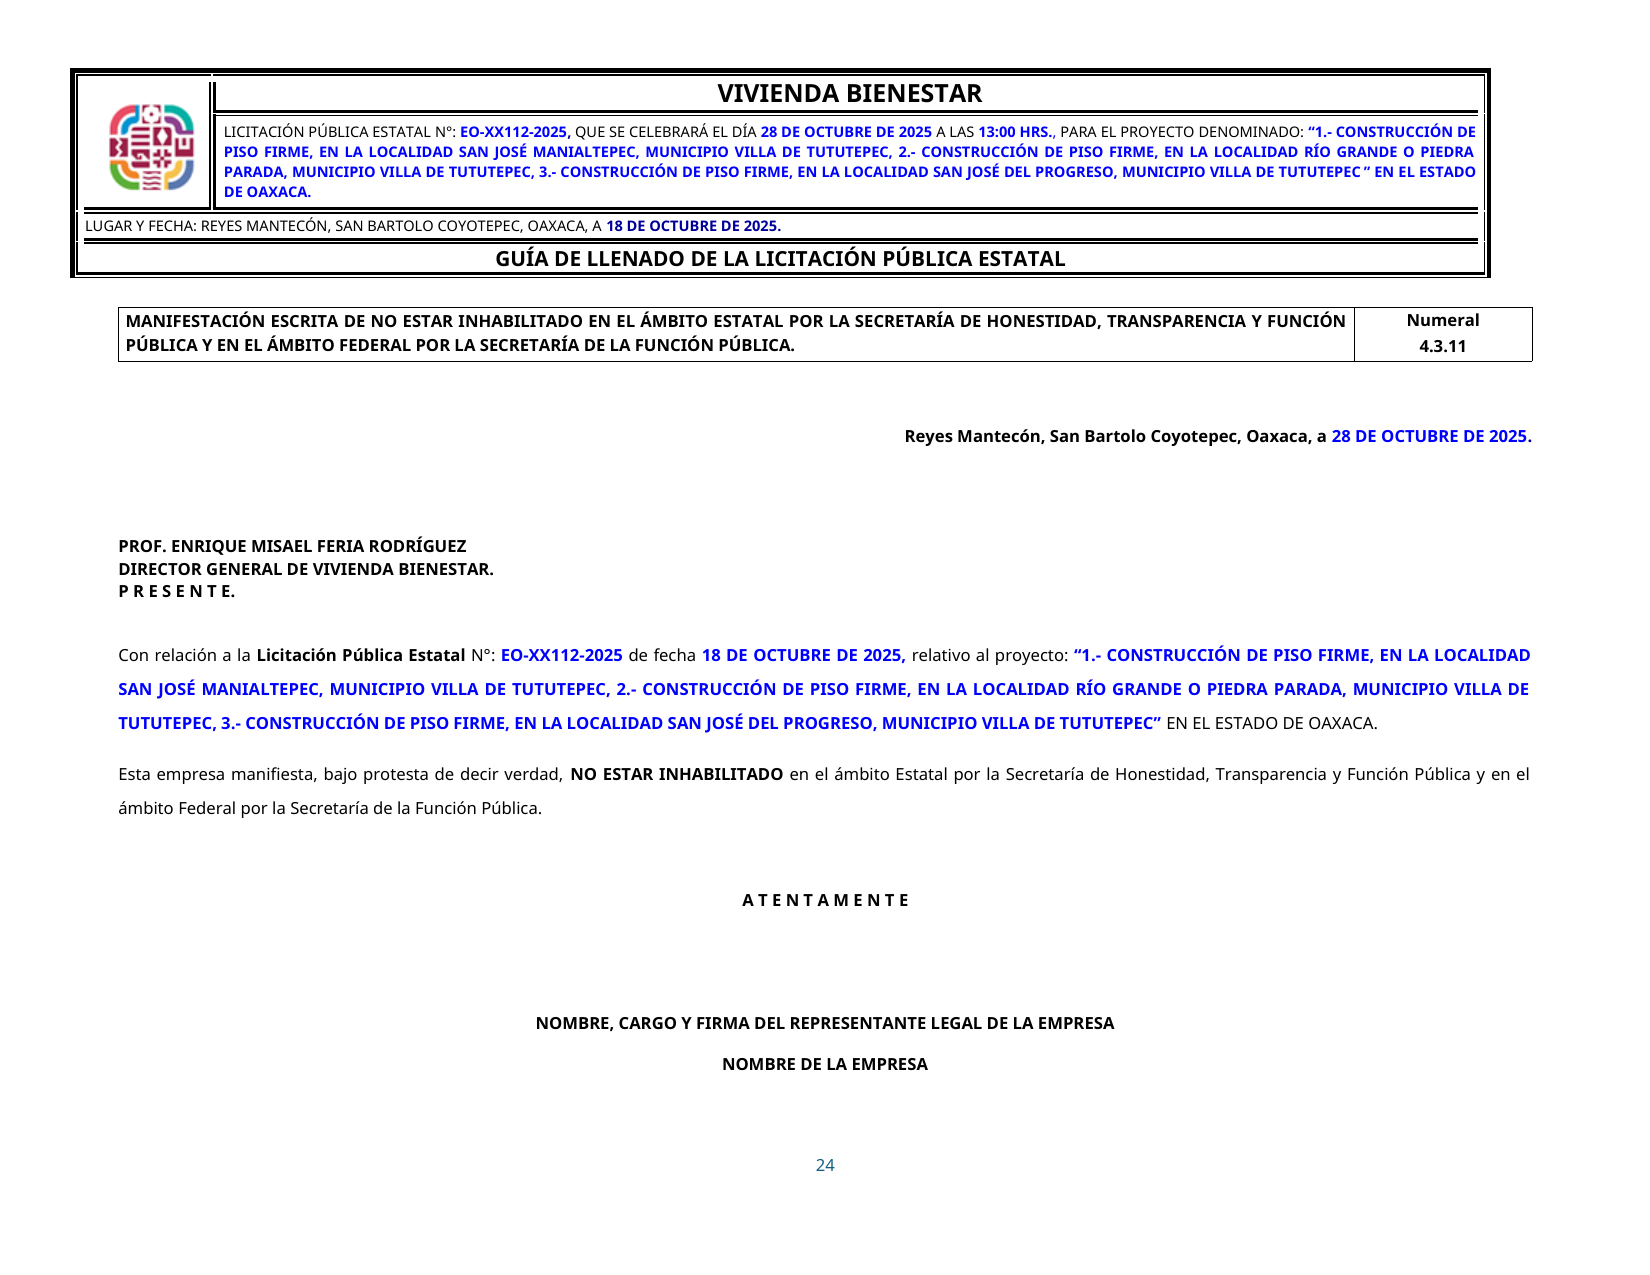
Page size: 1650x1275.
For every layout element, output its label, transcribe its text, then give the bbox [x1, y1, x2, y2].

table_header Numeral 4.3.11 [1355, 308, 1532, 361]
text NOMBRE, CARGO Y FIRMA DEL REPRESENTANTE LEGAL DE LA EMPRESA [118, 1012, 1532, 1034]
table_header MANIFESTACIÓN ESCRITA DE NO ESTAR INHABILITADO EN EL ÁMBITO ESTATAL POR LA SECRETARÍA DE HONESTIDAD, TRANSPARENCIA Y FUNCIÓN PÚBLICA Y EN EL ÁMBITO FEDERAL POR LA SECRETARÍA DE LA FUNCIÓN PÚBLICA. [119, 308, 1354, 361]
text Esta empresa manifiesta, bajo protesta de decir verdad, NO ESTAR INHABILITADO en el ámbito Estatal por la Secretaría de Honestidad, Transparencia y Función Pública y en el ámbito Federal por la Secretaría de la Función Pública. [118, 762, 1532, 819]
text P R E S E N T E. [118, 580, 1532, 602]
text Con relación a la Licitación Pública Estatal N°: EO-XX112-2025 de fecha 18 DE OCTUBRE DE 2025, relativo al proyecto: “1.- CONSTRUCCIÓN DE PISO FIRME, EN LA LOCALIDAD SAN JOSÉ MANIALTEPEC, MUNICIPIO VILLA DE TUTUTEPEC, 2.- CONSTRUCCIÓN DE PISO FIRME, EN LA LOCALIDAD RÍO GRANDE O PIEDRA PARADA, MUNICIPIO VILLA DE TUTUTEPEC, 3.- CONSTRUCCIÓN DE PISO FIRME, EN LA LOCALIDAD SAN JOSÉ DEL PROGRESO, MUNICIPIO VILLA DE TUTUTEPEC” EN EL ESTADO DE OAXACA. [118, 644, 1532, 734]
text DIRECTOR GENERAL DE VIVIENDA BIENESTAR. [118, 557, 1532, 580]
text Reyes Mantecón, San Bartolo Coyotepec, Oaxaca, a 28 DE OCTUBRE DE 2025. [103, 425, 1532, 448]
text A T E N T A M E N T E [118, 888, 1532, 911]
picture [98, 97, 205, 196]
text NOMBRE DE LA EMPRESA [118, 1053, 1532, 1076]
text PROF. ENRIQUE MISAEL FERIA RODRÍGUEZ [118, 534, 1532, 557]
